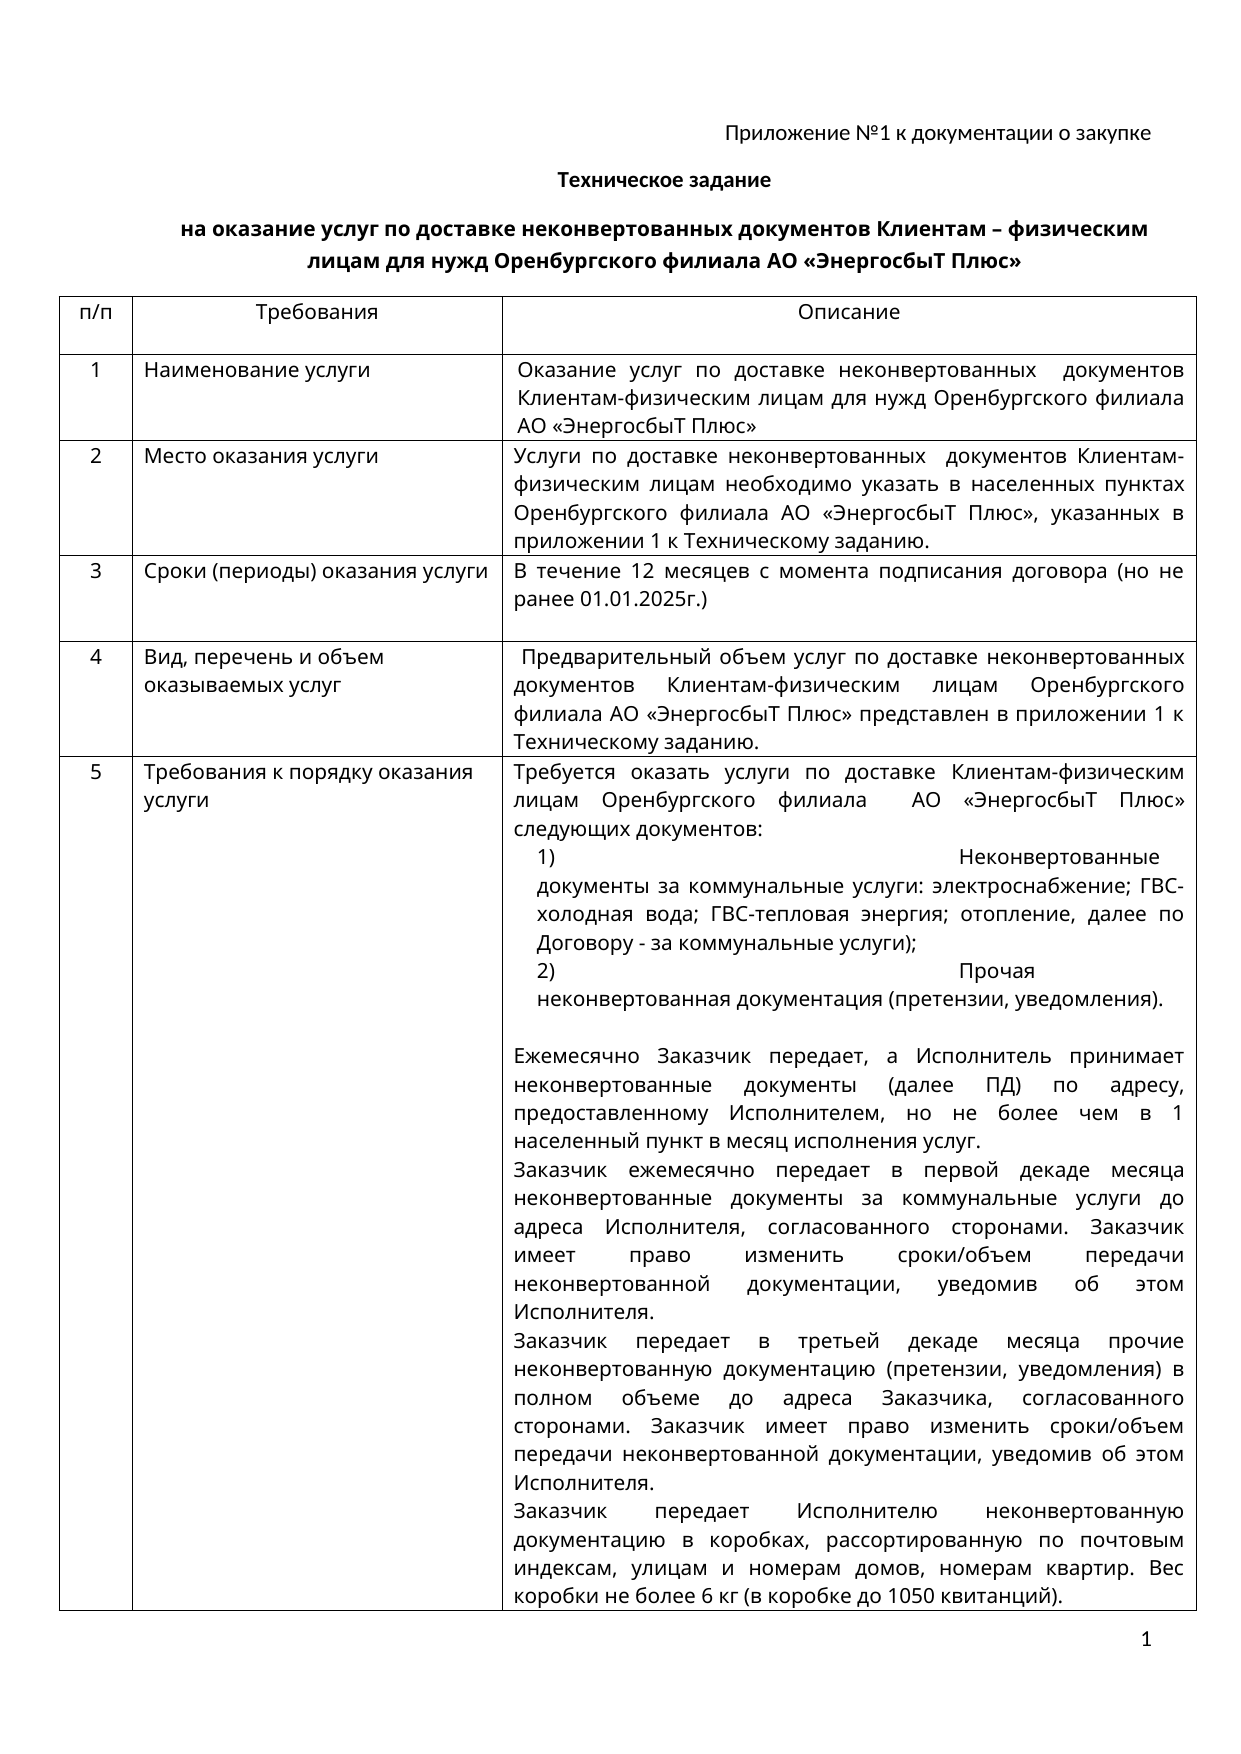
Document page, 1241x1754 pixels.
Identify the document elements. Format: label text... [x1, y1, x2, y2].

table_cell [503, 757, 1196, 1610]
table_header п/п [60, 297, 132, 354]
table_cell Место оказания услуги [133, 441, 502, 555]
table_header Требования [133, 297, 502, 354]
text Техническое задание [177, 165, 1152, 193]
table_cell 1 [60, 355, 132, 440]
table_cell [133, 757, 502, 1610]
table_cell Вид, перечень и объем оказываемых услуг [133, 642, 502, 756]
table_cell Сроки (периоды) оказания услуги [133, 556, 502, 641]
text Приложение №1 к документации о закупке [177, 118, 1152, 146]
table_cell Наименование услуги [133, 355, 502, 440]
table_cell 4 [60, 642, 132, 756]
table_cell 5 [60, 757, 132, 1610]
table_cell Оказание услуг по доставке неконвертованных документов Клиентам-физическим лицам для нужд Оренбургского филиала АО «ЭнергосбыТ Плюс» [503, 355, 1196, 440]
table_cell Услуги по доставке неконвертованных документов Клиентам-физическим лицам необходимо указать в населенных пунктах Оренбургского филиала АО «ЭнергосбыТ Плюс», указанных в приложении 1 к Техническому заданию. [503, 441, 1196, 555]
table_cell 3 [60, 556, 132, 641]
table_header Описание [503, 297, 1196, 354]
table_cell 2 [60, 441, 132, 555]
table_cell В течение 12 месяцев с момента подписания договора (но не ранее 01.01.2025г.) [503, 556, 1196, 641]
table_cell Предварительный объем услуг по доставке неконвертованных документов Клиентам-физическим лицам Оренбургского филиала АО «ЭнергосбыТ Плюс» представлен в приложении 1 к Техническому заданию. [503, 642, 1196, 756]
text на оказание услуг по доставке неконвертованных документов Клиентам – физическим лицам для нужд Оренбургского филиала АО «ЭнергосбыТ Плюс» [177, 214, 1152, 275]
